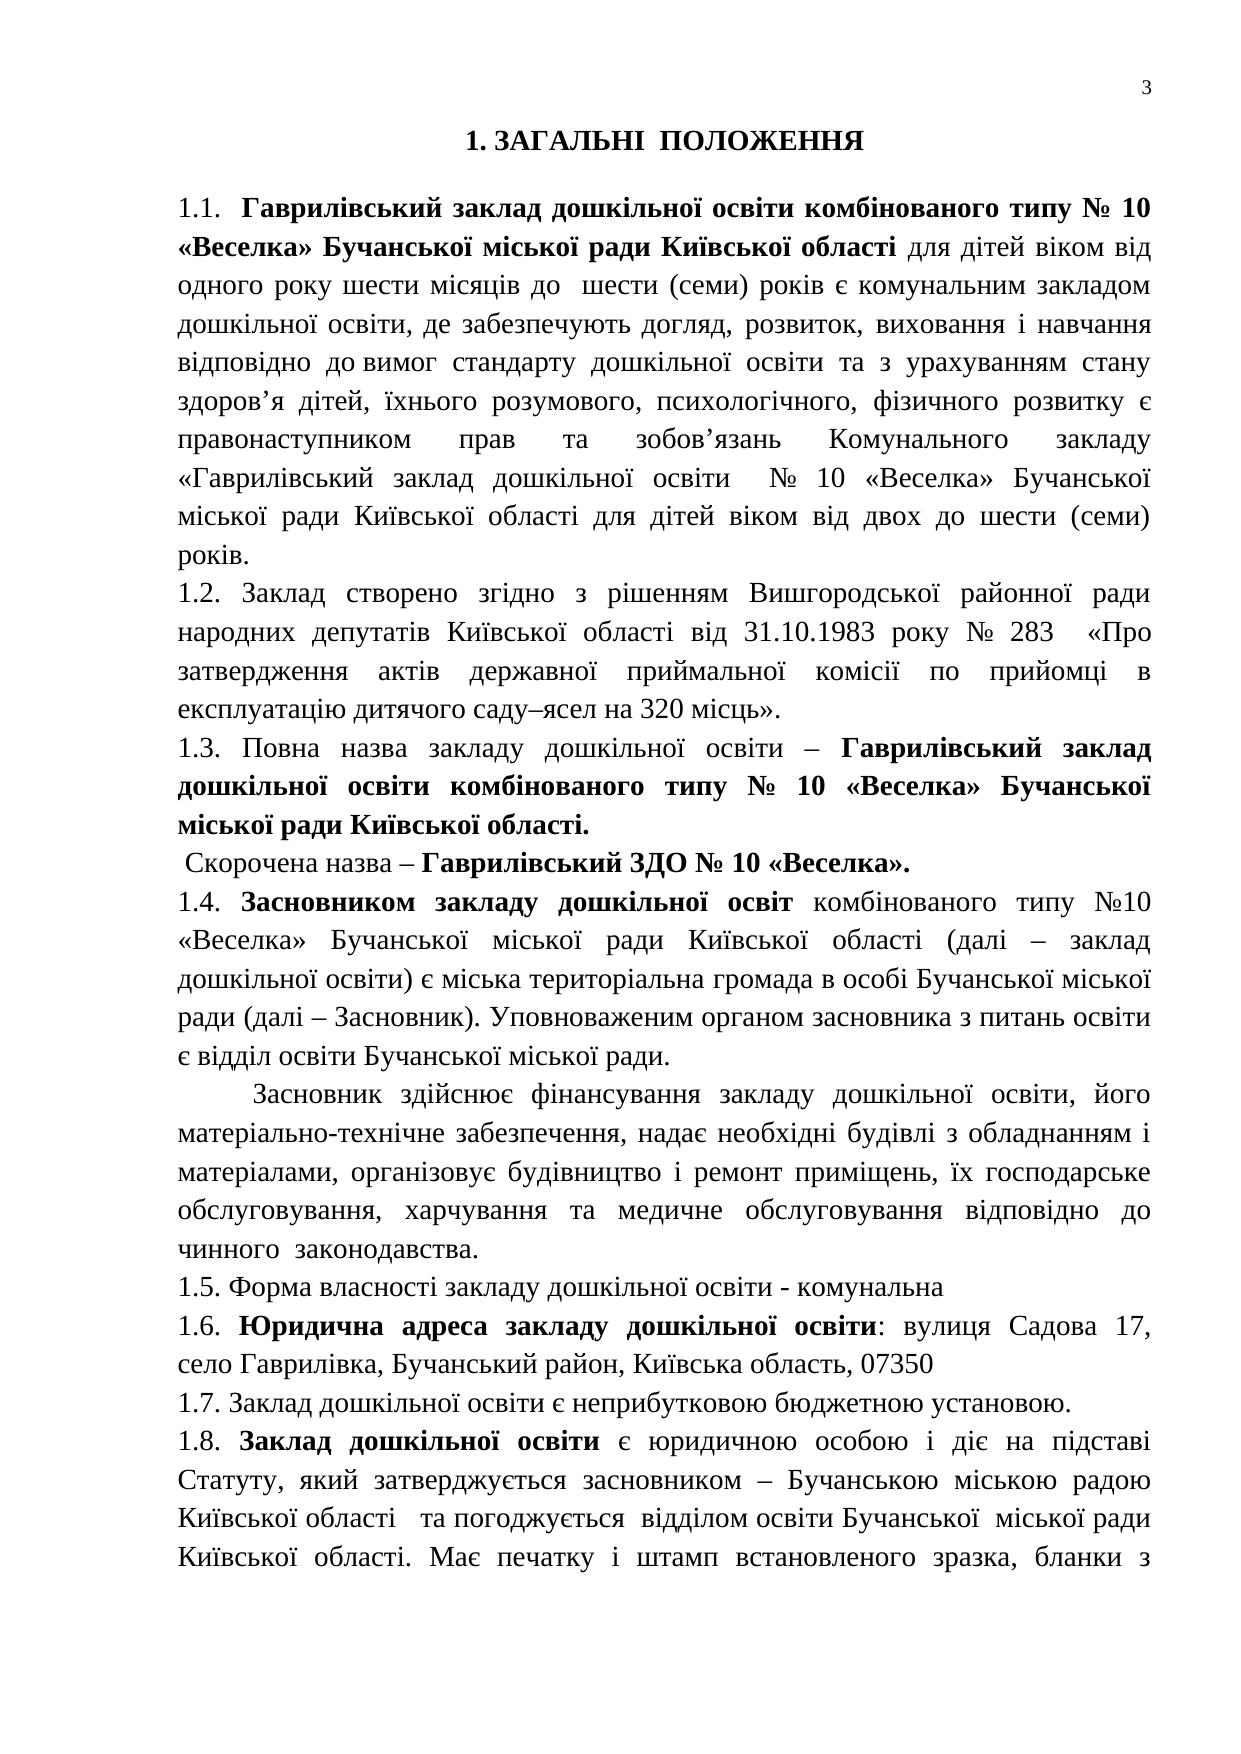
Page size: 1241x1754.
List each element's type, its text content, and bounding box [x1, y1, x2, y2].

text Скорочена назва – Гаврилівський ЗДО № 10 «Веселка». [177, 845, 1152, 879]
text 1. ЗАГАЛЬНІ ПОЛОЖЕННЯ [177, 123, 1152, 157]
text 1.4. Засновником закладу дошкільної освіт комбінованого типу №10 «Веселка» Бучанської міської ради Київської області (далі – заклад дошкільної освіти) є міська територіальна громада в особі Бучанської міської ради (далі – Засновник). Уповноваженим органом засновника з питань освіти є відділ освіти Бучанської міської ради. [177, 884, 1152, 1072]
text 1.7. Заклад дошкільної освіти є неприбутковою бюджетною установою. [177, 1385, 1152, 1418]
text 1.3. Повна назва закладу дошкільної освіти – Гаврилівський заклад дошкільної освіти комбінованого типу № 10 «Веселка» Бучанської міської ради Київської області. [177, 730, 1152, 840]
text 1.1. Гаврилівський заклад дошкільної освіти комбінованого типу № 10 «Веселка» Бучанської міської ради Київської області для дітей віком від одного року шести місяців до шести (семи) років є комунальним закладом дошкільної освіти, де забезпечують догляд, розвиток, виховання i навчання відповідно до вимог стандарту дошкільної освіти та з урахуванням стану здоров’я дітей, їхнього розумового, психологічного, фізичного розвитку є правонаступником прав та зобов’язань Комунального закладу «Гаврилівський заклад дошкільної освіти № 10 «Веселка» Бучанської міської ради Київської області для дітей віком від двох до шести (семи) років. [177, 301, 1152, 344]
text Засновник здійснює фінансування закладу дошкільної освіти, його матеріально-технічне забезпечення, надає необхідні будівлі з обладнанням і матеріалами, організовує будівництво і ремонт приміщень, їх господарське обслуговування, харчування та медичне обслуговування відповідно до чинного законодавства. [177, 1077, 1152, 1264]
text 1.1. Гаврилівський заклад дошкільної освіти комбінованого типу № 10 «Веселка» Бучанської міської ради Київської області для дітей віком від одного року шести місяців до шести (семи) років є комунальним закладом дошкільної освіти, де забезпечують догляд, розвиток, виховання i навчання відповідно до вимог стандарту дошкільної освіти та з урахуванням стану здоров’я дітей, їхнього розумового, психологічного, фізичного розвитку є правонаступником прав та зобов’язань Комунального закладу «Гаврилівський заклад дошкільної освіти № 10 «Веселка» Бучанської міської ради Київської області для дітей віком від двох до шести (семи) років. [177, 378, 1152, 571]
text 1.6. Юридична адреса закладу дошкільної освіти: вулиця Садова 17, село Гаврилівка, Бучанський район, Київська область, 07350 [177, 1308, 1152, 1380]
text 1.1. Гаврилівський заклад дошкільної освіти комбінованого типу № 10 «Веселка» Бучанської міської ради Київської області для дітей віком від одного року шести місяців до шести (семи) років є комунальним закладом дошкільної освіти, де забезпечують догляд, розвиток, виховання i навчання відповідно до вимог стандарту дошкільної освіти та з урахуванням стану здоров’я дітей, їхнього розумового, психологічного, фізичного розвитку є правонаступником прав та зобов’язань Комунального закладу «Гаврилівський заклад дошкільної освіти № 10 «Веселка» Бучанської міської ради Київської області для дітей віком від двох до шести (семи) років. [177, 190, 1152, 267]
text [177, 1423, 1152, 1573]
text 1.2. Заклад створено згідно з рішенням Вишгородської районної ради народних депутатів Київської області від 31.10.1983 року № 283 «Про затвердження актів державної приймальної комісії по прийомці в експлуатацію дитячого саду–ясел на 320 місць». [177, 576, 1152, 725]
text 1.5. Форма власності закладу дошкільної освіти - комунальна [177, 1269, 1152, 1303]
